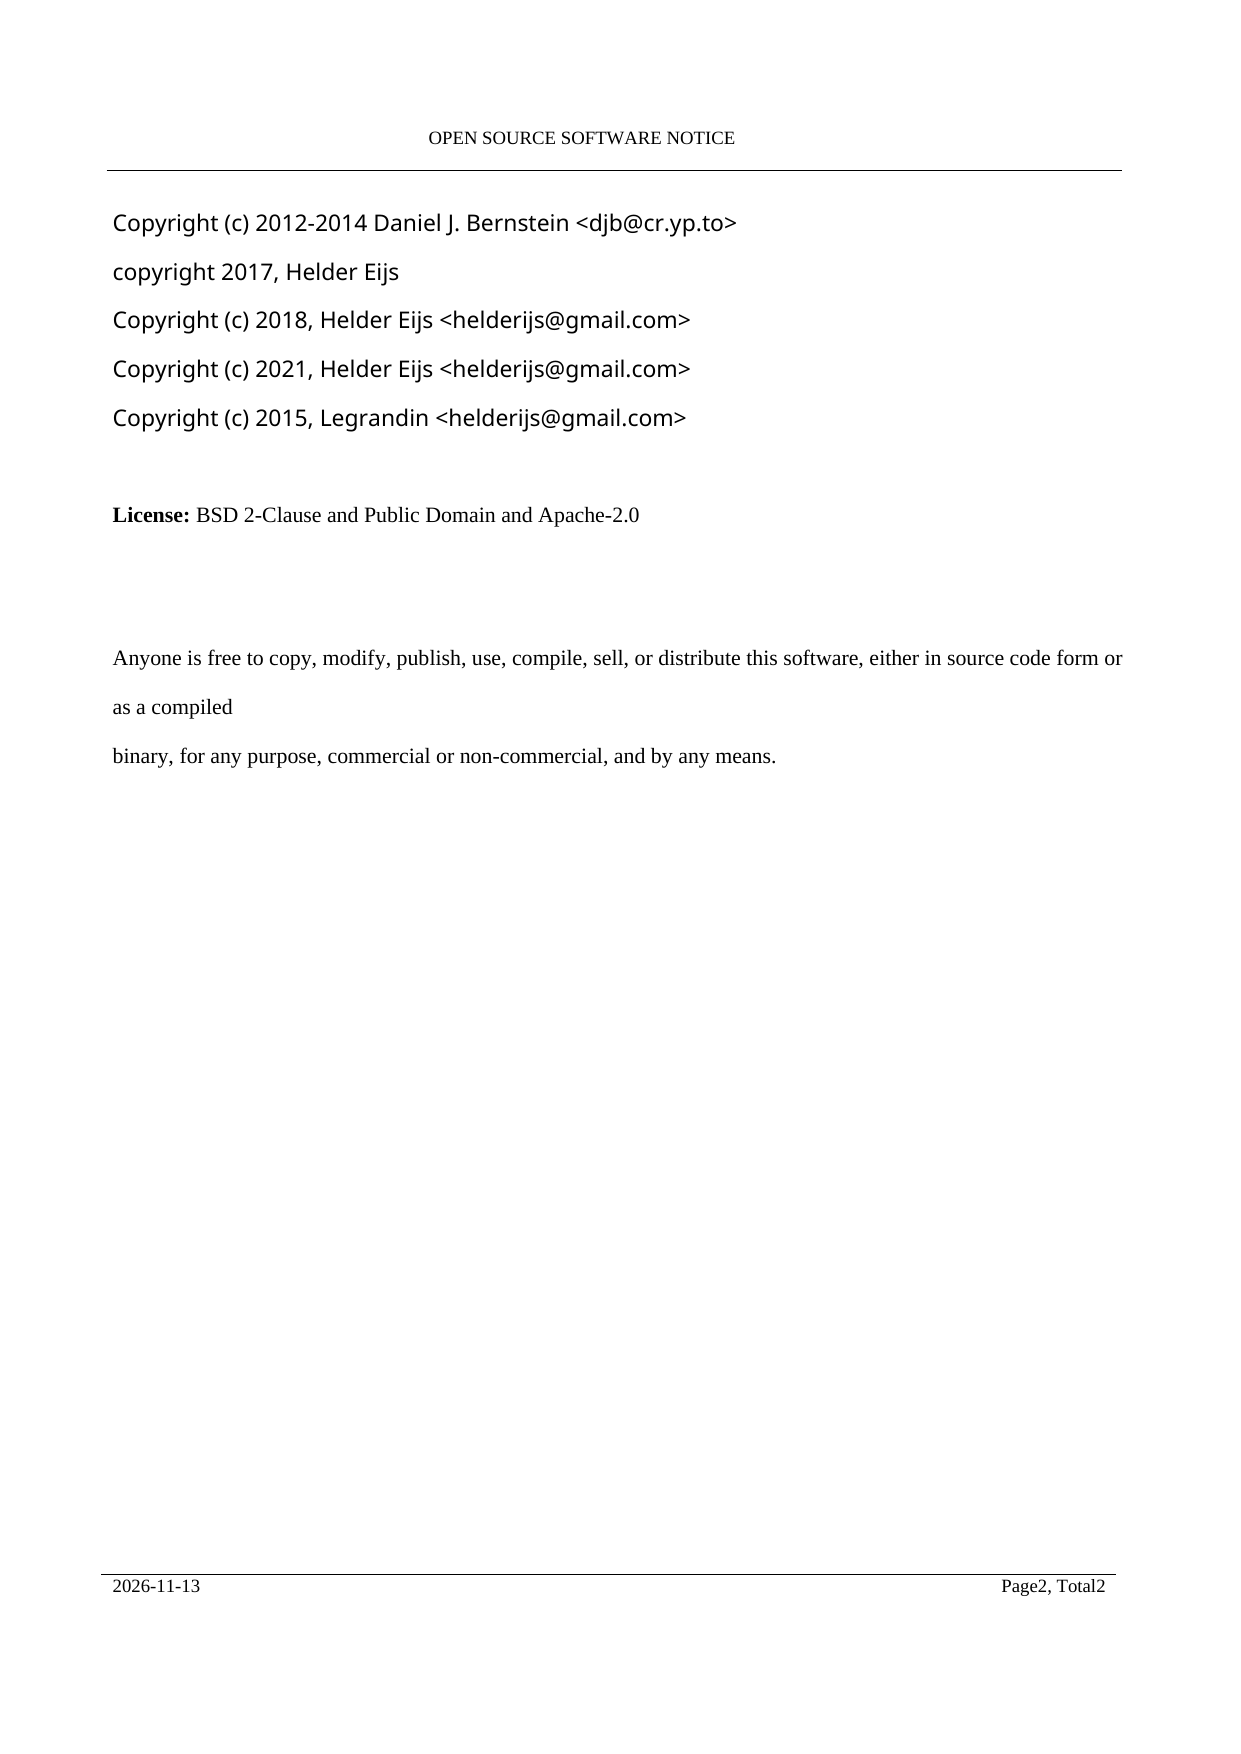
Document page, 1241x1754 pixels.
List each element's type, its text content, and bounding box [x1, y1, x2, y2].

text License: BSD 2-Clause and Public Domain and Apache-2.0 [112, 499, 1128, 531]
text Anyone is free to copy, modify, publish, use, compile, sell, or distribute this software, either in source code form or as a compiled binary, for any purpose, commercial or non-commercial, and by any means. [112, 544, 1128, 869]
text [112, 206, 1128, 483]
